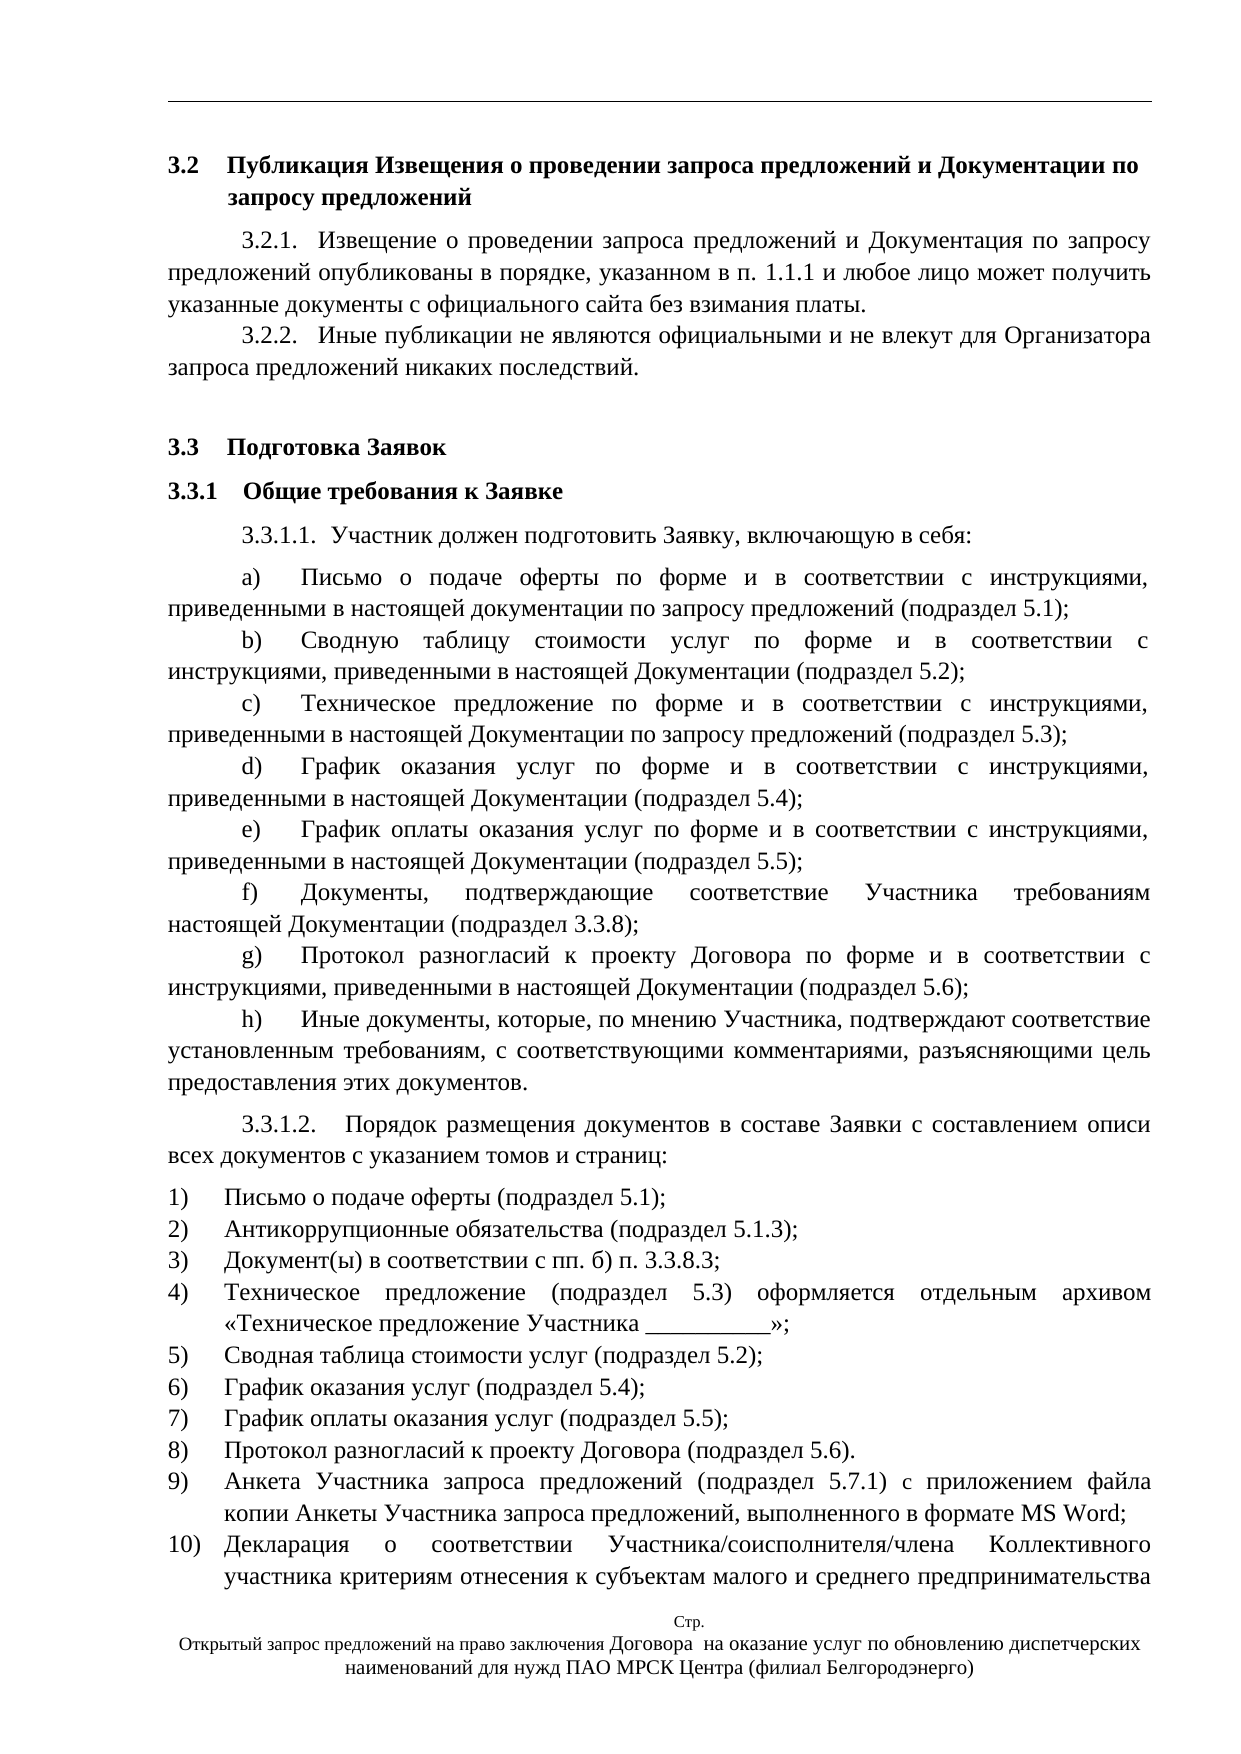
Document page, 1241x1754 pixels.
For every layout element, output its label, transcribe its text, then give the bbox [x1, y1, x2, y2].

list Техническое предложение по форме и в соответствии с инструкциями, приведенными в настоящей Документации по запросу предложений (подраздел 5.3); [168, 688, 1148, 748]
list Порядок размещения документов в составе Заявки с составлением описи всех документов с указанием томов и страниц: [168, 1109, 1152, 1169]
subtitle Подготовка Заявок [168, 432, 1152, 460]
subtitle Публикация Извещения о проведении запроса предложений и Документации по запросу предложений [168, 150, 1152, 210]
list Участник должен подготовить Заявку, включающую в себя: [168, 520, 1152, 548]
list Протокол разногласий к проекту Договора (подраздел 5.6). [168, 1435, 1152, 1463]
list График оплаты оказания услуг по форме и в соответствии с инструкциями, приведенными в настоящей Документации (подраздел 5.5); [168, 814, 1149, 874]
list График оплаты оказания услуг (подраздел 5.5); [168, 1403, 1152, 1432]
list Иные документы, которые, по мнению Участника, подтверждают соответствие установленным требованиям, с соответствующими комментариями, разъясняющими цель предоставления этих документов. [168, 1004, 1152, 1096]
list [168, 1529, 1152, 1590]
list Сводную таблицу стоимости услуг по форме и в соответствии с инструкциями, приведенными в настоящей Документации (подраздел 5.2); [168, 625, 1148, 685]
list Письмо о подаче оферты по форме и в соответствии с инструкциями, приведенными в настоящей документации по запросу предложений (подраздел 5.1); [168, 562, 1148, 622]
subtitle Общие требования к Заявке [168, 476, 1152, 504]
list Иные публикации не являются официальными и не влекут для Организатора запроса предложений никаких последствий. [168, 320, 1152, 381]
list Анкета Участника запроса предложений (подраздел 5.7.1) с приложением файла копии Анкеты Участника запроса предложений, выполненного в формате MS Word; [168, 1466, 1152, 1527]
list График оказания услуг по форме и в соответствии с инструкциями, приведенными в настоящей Документации (подраздел 5.4); [168, 751, 1149, 811]
